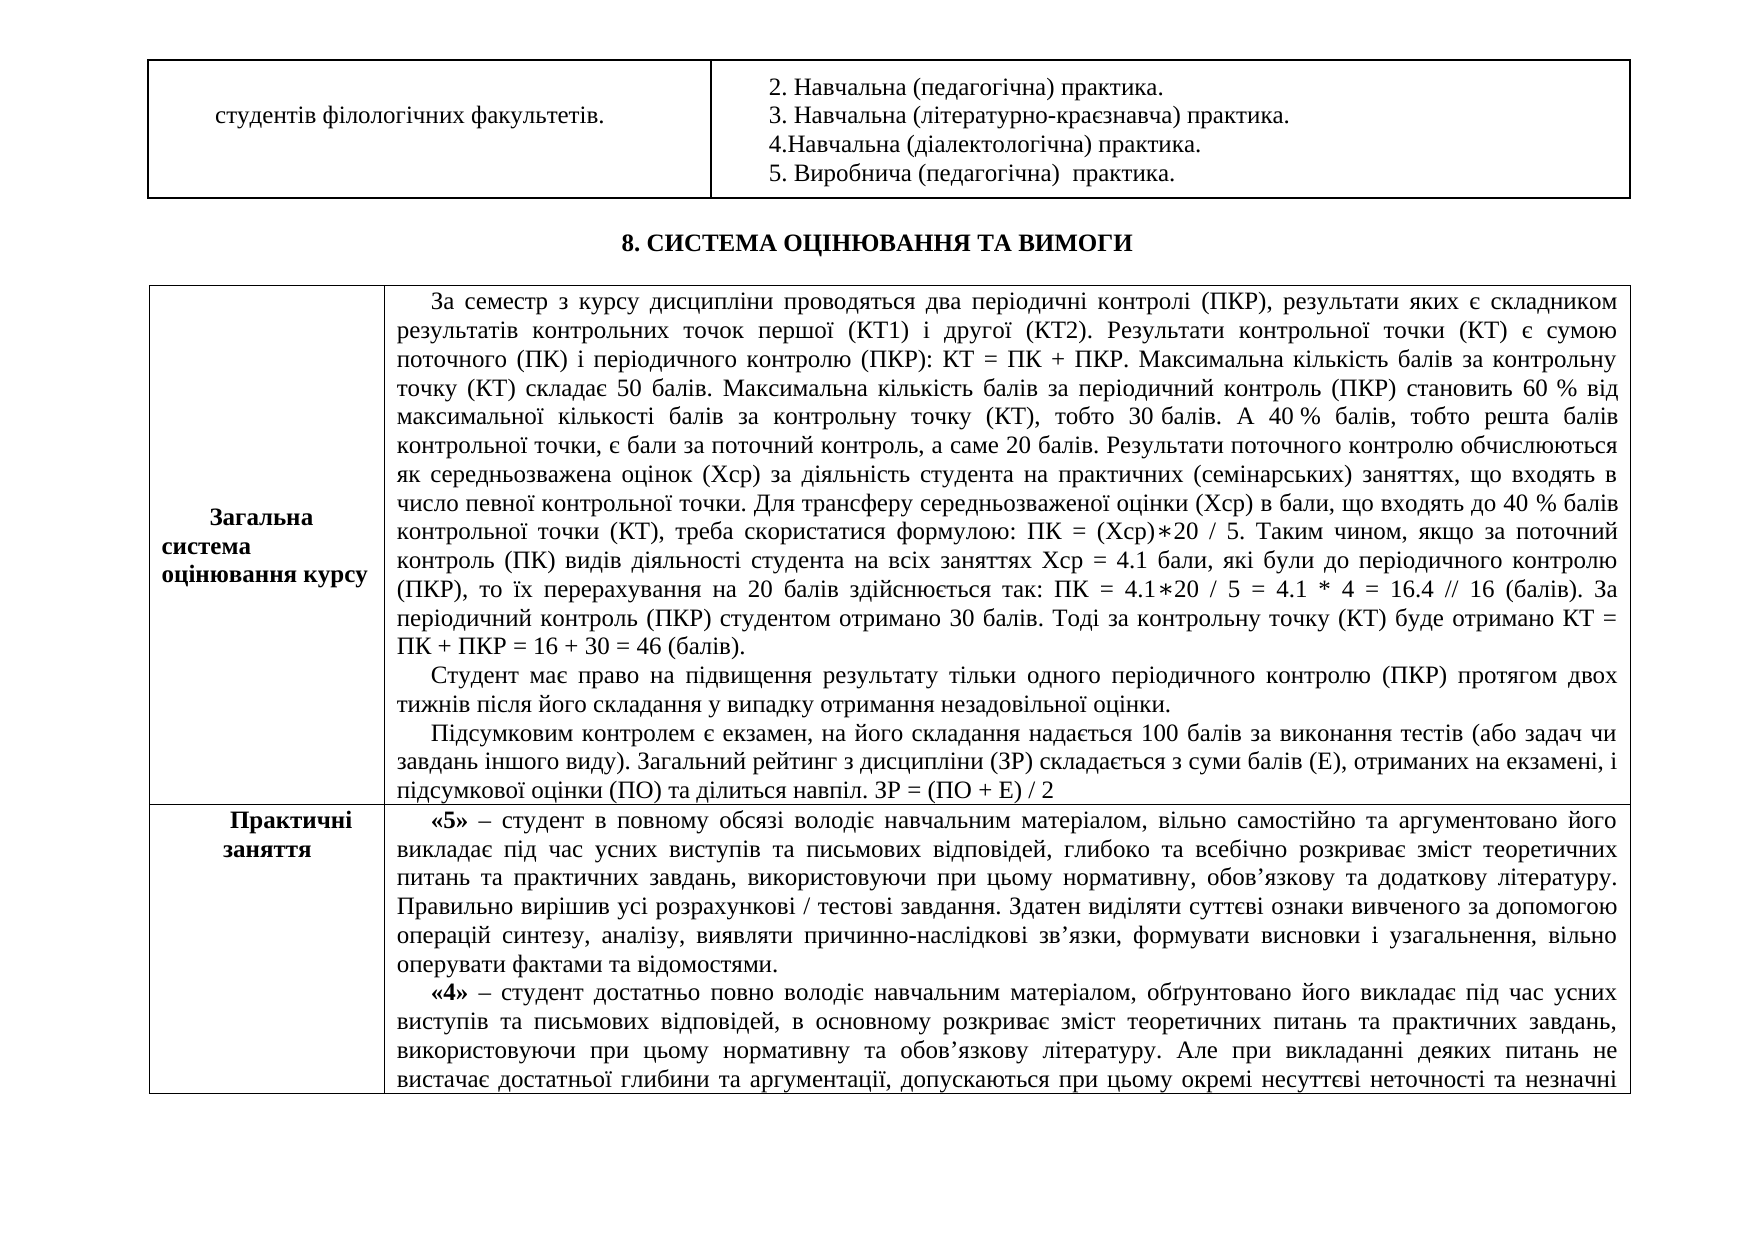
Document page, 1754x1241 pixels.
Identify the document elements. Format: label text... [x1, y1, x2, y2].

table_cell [149, 61, 710, 197]
text 8. Система оцінювання та вимоги [118, 228, 1636, 257]
table_cell Практичні заняття [150, 805, 384, 1092]
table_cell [712, 61, 1629, 197]
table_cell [385, 805, 1630, 1092]
table_header Загальна система оцінювання курсу [150, 286, 384, 804]
table_header За семестр з курсу дисципліни проводяться два періодичні контролі (ПКР), результати яких є складником результатів контрольних точок першої (КТ1) і другої (КТ2). Результати контрольної точки (КТ) є сумою поточного (ПК) і періодичного контролю (ПКР): КТ = ПК + ПКР. Максимальна кількість балів за контрольну точку (КТ) складає 50 балів. Максимальна кількість балів за періодичний контроль (ПКР) становить 60 % від максимальної кількості балів за контрольну точку (КТ), тобто 30 балів. А 40 % балів, тобто решта балів контрольної точки, є бали за поточний контроль, а саме 20 балів. Результати поточного контролю обчислюються як середньозважена оцінок (Хср) за діяльність студента на практичних (семінарських) заняттях, що входять в число певної контрольної точки. Для трансферу середньозваженої оцінки (Хср) в бали, що входять до 40 % балів контрольної точки (КТ), треба скористатися формулою: ПК = (Хср)∗20 / 5. Таким чином, якщо за поточний контроль (ПК) видів діяльності студента на всіх заняттях Хср = 4.1 бали, які були до періодичного контролю (ПКР), то їх перерахування на 20 балів здійснюється так: ПК = 4.1∗20 / 5 = 4.1 * 4 = 16.4 // 16 (балів). За періодичний контроль (ПКР) студентом отримано 30 балів. Тоді за контрольну точку (КТ) буде отримано КТ = ПК + ПКР = 16 + 30 = 46 (балів). Студент має право на підвищення результату тільки одного періодичного контролю (ПКР) протягом двох тижнів після його складання у випадку отримання незадовільної оцінки. Підсумковим контролем є екзамен, на його складання надається 100 балів за виконання тестів (або задач чи завдань іншого виду). Загальний рейтинг з дисципліни (ЗР) складається з суми балів (Е), отриманих на екзамені, і підсумкової оцінки (ПО) та ділиться навпіл. ЗР = (ПО + Е) / 2 [385, 286, 1630, 804]
